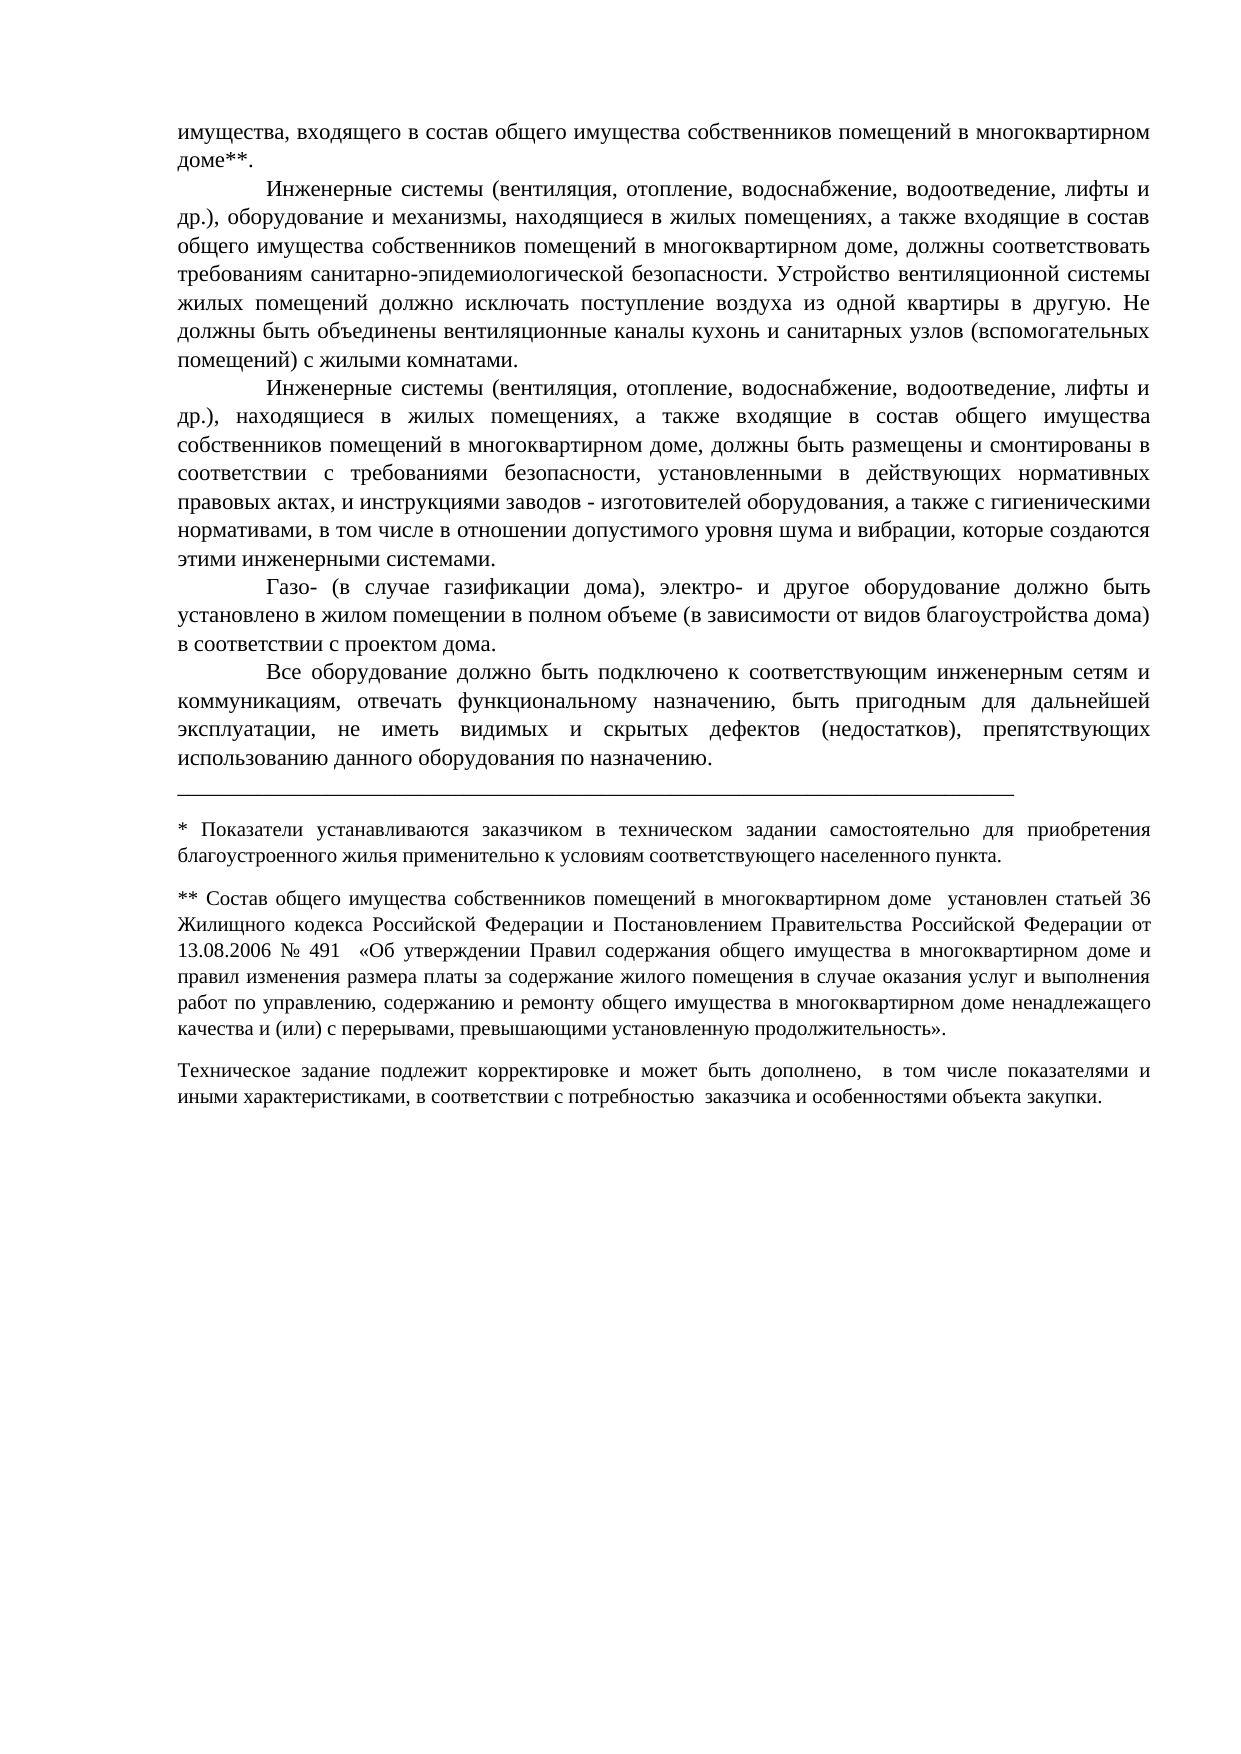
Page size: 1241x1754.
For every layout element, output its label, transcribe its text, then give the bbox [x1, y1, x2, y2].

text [177, 118, 1152, 173]
text ** Состав общего имущества собственников помещений в многоквартирном доме установлен статьей 36 Жилищного кодекса Российской Федерации и Постановлением Правительства Российской Федерации от 13.08.2006 № 491 «Об утверждении Правил содержания общего имущества в многоквартирном доме и правил изменения размера платы за содержание жилого помещения в случае оказания услуг и выполнения работ по управлению, содержанию и ремонту общего имущества в многоквартирном доме ненадлежащего качества и (или) с перерывами, превышающими установленную продолжительность». [177, 886, 1152, 1039]
text Инженерные системы (вентиляция, отопление, водоснабжение, водоотведение, лифты и др.), находящиеся в жилых помещениях, а также входящие в состав общего имущества собственников помещений в многоквартирном доме, должны быть размещены и смонтированы в соответствии с требованиями безопасности, установленными в действующих нормативных правовых актах, и инструкциями заводов - изготовителей оборудования, а также с гигиеническими нормативами, в том числе в отношении допустимого уровня шума и вибрации, которые создаются этими инженерными системами. [177, 374, 1152, 571]
text Газо- (в случае газификации дома), электро- и другое оборудование должно быть установлено в жилом помещении в полном объеме (в зависимости от видов благоустройства дома) в соответствии с проектом дома. [177, 573, 1152, 656]
text _________________________________________________________________________ [177, 772, 1152, 798]
text Все оборудование должно быть подключено к соответствующим инженерным сетям и коммуникациям, отвечать функциональному назначению, быть пригодным для дальнейшей эксплуатации, не иметь видимых и скрытых дефектов (недостатков), препятствующих использованию данного оборудования по назначению. [177, 658, 1152, 770]
text * Показатели устанавливаются заказчиком в техническом задании самостоятельно для приобретения благоустроенного жилья применительно к условиям соответствующего населенного пункта. [177, 817, 1152, 867]
text Техническое задание подлежит корректировке и может быть дополнено, в том числе показателями и иными характеристиками, в соответствии с потребностью заказчика и особенностями объекта закупки. [177, 1058, 1152, 1134]
text Инженерные системы (вентиляция, отопление, водоснабжение, водоотведение, лифты и др.), оборудование и механизмы, находящиеся в жилых помещениях, а также входящие в состав общего имущества собственников помещений в многоквартирном доме, должны соответствовать требованиям санитарно-эпидемиологической безопасности. Устройство вентиляционной системы жилых помещений должно исключать поступление воздуха из одной квартиры в другую. Не должны быть объединены вентиляционные каналы кухонь и санитарных узлов (вспомогательных помещений) с жилыми комнатами. [177, 175, 1152, 372]
